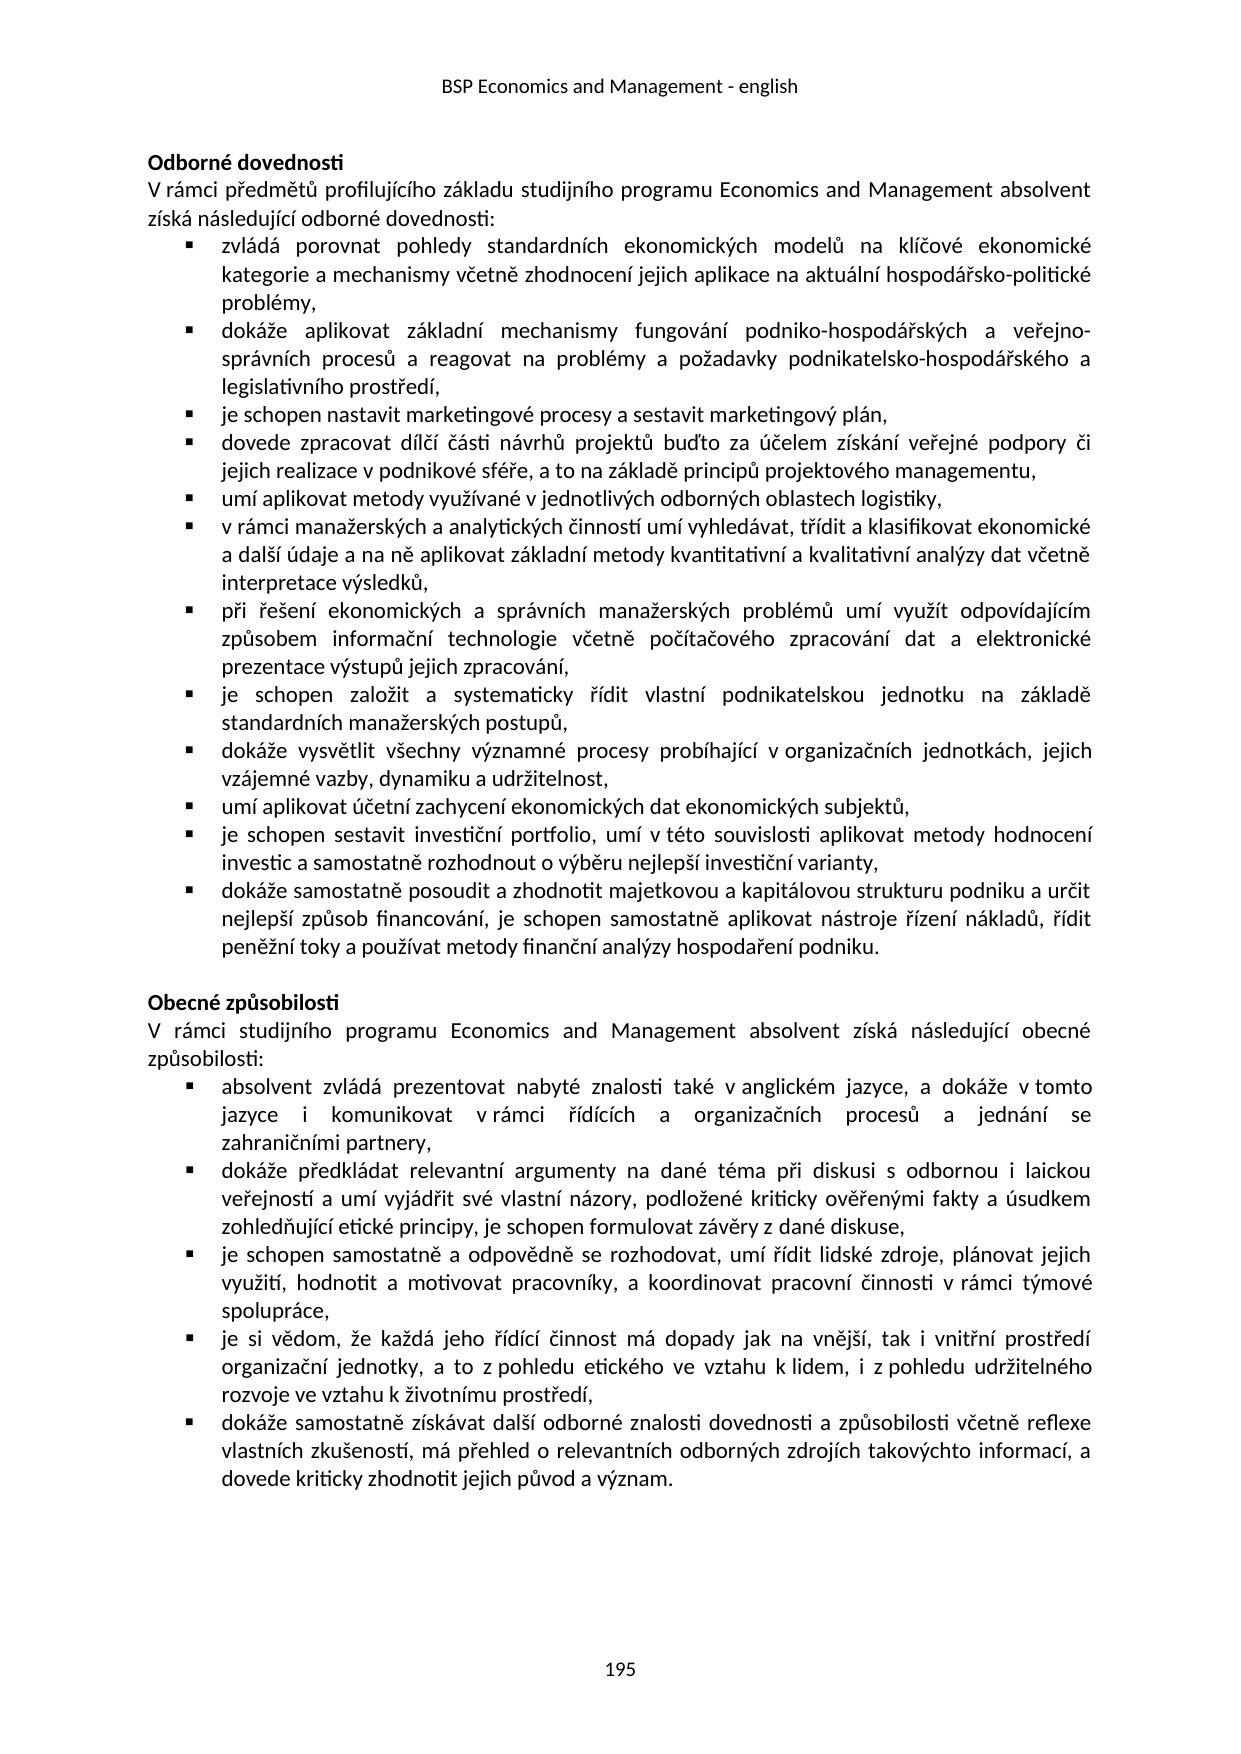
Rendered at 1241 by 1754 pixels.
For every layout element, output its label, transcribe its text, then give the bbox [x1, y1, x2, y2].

list je schopen sestavit investiční portfolio, umí v této souvislosti aplikovat metody hodnocení investic a samostatně rozhodnout o výběru nejlepší investiční varianty, [184, 820, 1093, 876]
list je schopen založit a systematicky řídit vlastní podnikatelskou jednotku na základě standardních manažerských postupů, [184, 680, 1093, 736]
list je schopen samostatně a odpovědně se rozhodovat, umí řídit lidské zdroje, plánovat jejich využití, hodnotit a motivovat pracovníky, a koordinovat pracovní činnosti v rámci týmové spolupráce, [184, 1240, 1093, 1324]
list absolvent zvládá prezentovat nabyté znalosti také v anglickém jazyce, a dokáže v tomto jazyce i komunikovat v rámci řídících a organizačních procesů a jednání se zahraničními partnery, [184, 1072, 1093, 1156]
list umí aplikovat metody využívané v jednotlivých odborných oblastech logistiky, [184, 484, 1093, 512]
text Obecné způsobilosti [148, 988, 1093, 1016]
list umí aplikovat účetní zachycení ekonomických dat ekonomických subjektů, [184, 792, 1093, 820]
text Odborné dovednosti [148, 148, 1093, 176]
list je schopen nastavit marketingové procesy a sestavit marketingový plán, [184, 400, 1093, 428]
list dokáže samostatně posoudit a zhodnotit majetkovou a kapitálovou strukturu podniku a určit nejlepší způsob financování, je schopen samostatně aplikovat nástroje řízení nákladů, řídit peněžní toky a používat metody finanční analýzy hospodaření podniku. [184, 876, 1093, 960]
list v rámci manažerských a analytických činností umí vyhledávat, třídit a klasifikovat ekonomické a další údaje a na ně aplikovat základní metody kvantitativní a kvalitativní analýzy dat včetně interpretace výsledků, [184, 512, 1093, 596]
text V rámci předmětů profilujícího základu studijního programu Economics and Management absolvent získá následující odborné dovednosti: [148, 176, 1093, 232]
list dokáže vysvětlit všechny významné procesy probíhající v organizačních jednotkách, jejich vzájemné vazby, dynamiku a udržitelnost, [184, 736, 1093, 792]
list dokáže samostatně získávat další odborné znalosti dovednosti a způsobilosti včetně reflexe vlastních zkušeností, má přehled o relevantních odborných zdrojích takovýchto informací, a dovede kriticky zhodnotit jejich původ a význam. [184, 1408, 1093, 1493]
list zvládá porovnat pohledy standardních ekonomických modelů na klíčové ekonomické kategorie a mechanismy včetně zhodnocení jejich aplikace na aktuální hospodářsko-politické problémy, [184, 232, 1093, 316]
list dokáže aplikovat základní mechanismy fungování podniko-hospodářských a veřejno-správních procesů a reagovat na problémy a požadavky podnikatelsko-hospodářského a legislativního prostředí, [184, 316, 1093, 400]
list při řešení ekonomických a správních manažerských problémů umí využít odpovídajícím způsobem informační technologie včetně počítačového zpracování dat a elektronické prezentace výstupů jejich zpracování, [184, 596, 1093, 680]
list dovede zpracovat dílčí části návrhů projektů buďto za účelem získání veřejné podpory či jejich realizace v podnikové sféře, a to na základě principů projektového managementu, [184, 428, 1093, 484]
text V rámci studijního programu Economics and Management absolvent získá následující obecné způsobilosti: [148, 1016, 1093, 1072]
list dokáže předkládat relevantní argumenty na dané téma při diskusi s odbornou i laickou veřejností a umí vyjádřit své vlastní názory, podložené kriticky ověřenými fakty a úsudkem zohledňující etické principy, je schopen formulovat závěry z dané diskuse, [184, 1156, 1093, 1240]
list je si vědom, že každá jeho řídící činnost má dopady jak na vnější, tak i vnitřní prostředí organizační jednotky, a to z pohledu etického ve vztahu k lidem, i z pohledu udržitelného rozvoje ve vztahu k životnímu prostředí, [184, 1324, 1093, 1408]
